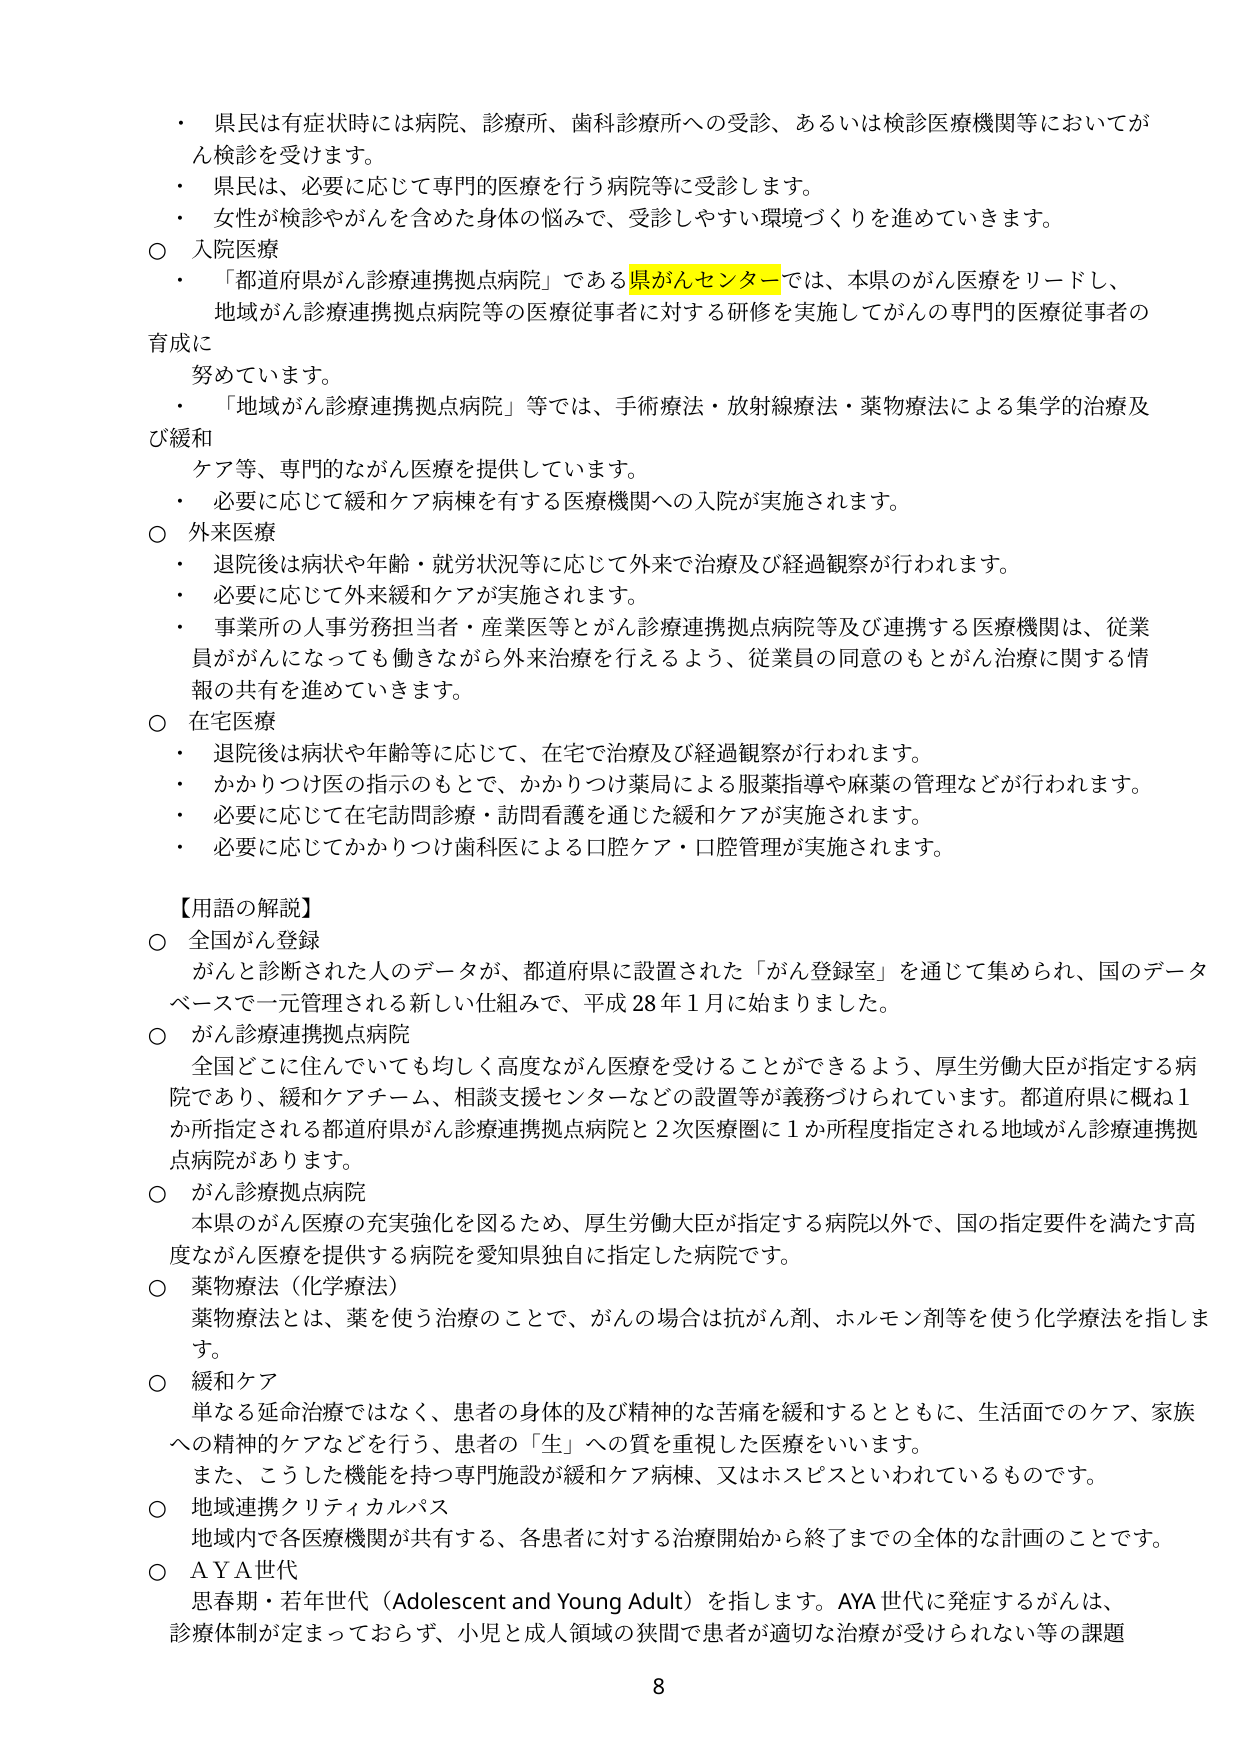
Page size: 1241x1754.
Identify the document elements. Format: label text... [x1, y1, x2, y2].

text か所指定される都道府県がん診療連携拠点病院と２次医療圏に１か所程度指定される地域がん診療連携拠 [148, 1112, 1213, 1143]
text ・ 「地域がん診療連携拠点病院」等では、手術療法・放射線療法・薬物療法による集学的治療及び緩和 [148, 389, 1151, 452]
text 【用語の解説】 [148, 891, 1213, 923]
text ○ 全国がん登録 [148, 923, 1213, 954]
text ・ 「都道府県がん診療連携拠点病院」である県がんセンターでは、本県のがん医療をリードし、 [148, 264, 629, 295]
text ○ 外来医療 [148, 515, 1151, 547]
text 薬物療法とは、薬を使う治療のことで、がんの場合は抗がん剤、ホルモン剤等を使う化学療法を指します。 [191, 1301, 1213, 1364]
list 緩和ケア [148, 1364, 1213, 1395]
text ・ 必要に応じてかかりつけ歯科医による口腔ケア・口腔管理が実施されます。 [148, 830, 1169, 862]
text ・ 事業所の人事労務担当者・産業医等とがん診療連携拠点病院等及び連携する医療機関は、従業員ががんになっても働きながら外来治療を行えるよう、従業員の同意のもとがん治療に関する情報の共有を進めていきます。 [169, 610, 1151, 704]
text ・ かかりつけ医の指示のもとで、かかりつけ薬局による服薬指導や麻薬の管理などが行われます。 [148, 767, 1151, 799]
text 院であり、緩和ケアチーム、相談支援センターなどの設置等が義務づけられています。都道府県に概ね１ [148, 1081, 1213, 1112]
text ・ 女性が検診やがんを含めた身体の悩みで、受診しやすい環境づくりを進めていきます。 [148, 201, 1151, 232]
text 地域内で各医療機関が共有する、各患者に対する治療開始から終了までの全体的な計画のことです。 [191, 1521, 1213, 1553]
text がんと診断された人のデータが、都道府県に設置された「がん登録室」を通じて集められ、国のデータベースで一元管理される新しい仕組みで、平成28年１月に始まりました。 [148, 954, 1213, 1017]
text ・ 必要に応じて外来緩和ケアが実施されます。 [148, 578, 1151, 610]
text ケア等、専門的ながん医療を提供しています。 [191, 452, 1151, 484]
text 全国どこに住んでいても均しく高度ながん医療を受けることができるよう、厚生労働大臣が指定する病 [171, 1049, 1213, 1081]
text 努めています。 [148, 358, 1151, 389]
list がん診療拠点病院 [148, 1175, 1213, 1206]
text 地域がん診療連携拠点病院等の医療従事者に対する研修を実施してがんの専門的医療従事者の育成に [148, 295, 1151, 358]
text ○ ＡＹＡ世代 [148, 1553, 1213, 1584]
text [169, 1584, 1126, 1647]
list 入院医療 [148, 232, 1151, 264]
text ○ 在宅医療 [148, 704, 1151, 736]
text ・ 必要に応じて在宅訪問診療・訪問看護を通じた緩和ケアが実施されます。 [148, 799, 1169, 830]
text 点病院があります。 [148, 1143, 1213, 1175]
text 本県のがん医療の充実強化を図るため、厚生労働大臣が指定する病院以外で、国の指定要件を満たす高 [191, 1206, 1213, 1238]
text また、こうした機能を持つ専門施設が緩和ケア病棟、又はホスピスといわれているものです。 [148, 1458, 1213, 1490]
text ・ 退院後は病状や年齢・就労状況等に応じて外来で治療及び経過観察が行われます。 [148, 547, 1151, 578]
text ・ 県民は有症状時には病院、診療所、歯科診療所への受診、あるいは検診医療機関等においてがん検診を受けます。 [148, 106, 1151, 169]
text ・ 必要に応じて緩和ケア病棟を有する医療機関への入院が実施されます。 [148, 484, 1151, 515]
text 度ながん医療を提供する病院を愛知県独自に指定した病院です。 [148, 1238, 1213, 1269]
text ・ 「都道府県がん診療連携拠点病院」である県がんセンターでは、本県のがん医療をリードし、 [781, 264, 1151, 295]
text 単なる延命治療ではなく、患者の身体的及び精神的な苦痛を緩和するとともに、生活面でのケア、家族 [191, 1395, 1213, 1427]
text ・ 退院後は病状や年齢等に応じて、在宅で治療及び経過観察が行われます。 [148, 736, 1151, 767]
list 地域連携クリティカルパス [148, 1490, 1213, 1521]
text ・ 県民は、必要に応じて専門的医療を行う病院等に受診します。 [148, 169, 1151, 201]
list がん診療連携拠点病院 [148, 1017, 1213, 1049]
list 薬物療法（化学療法） [148, 1269, 1213, 1301]
text への精神的ケアなどを行う、患者の「生」への質を重視した医療をいいます。 [148, 1427, 1213, 1458]
